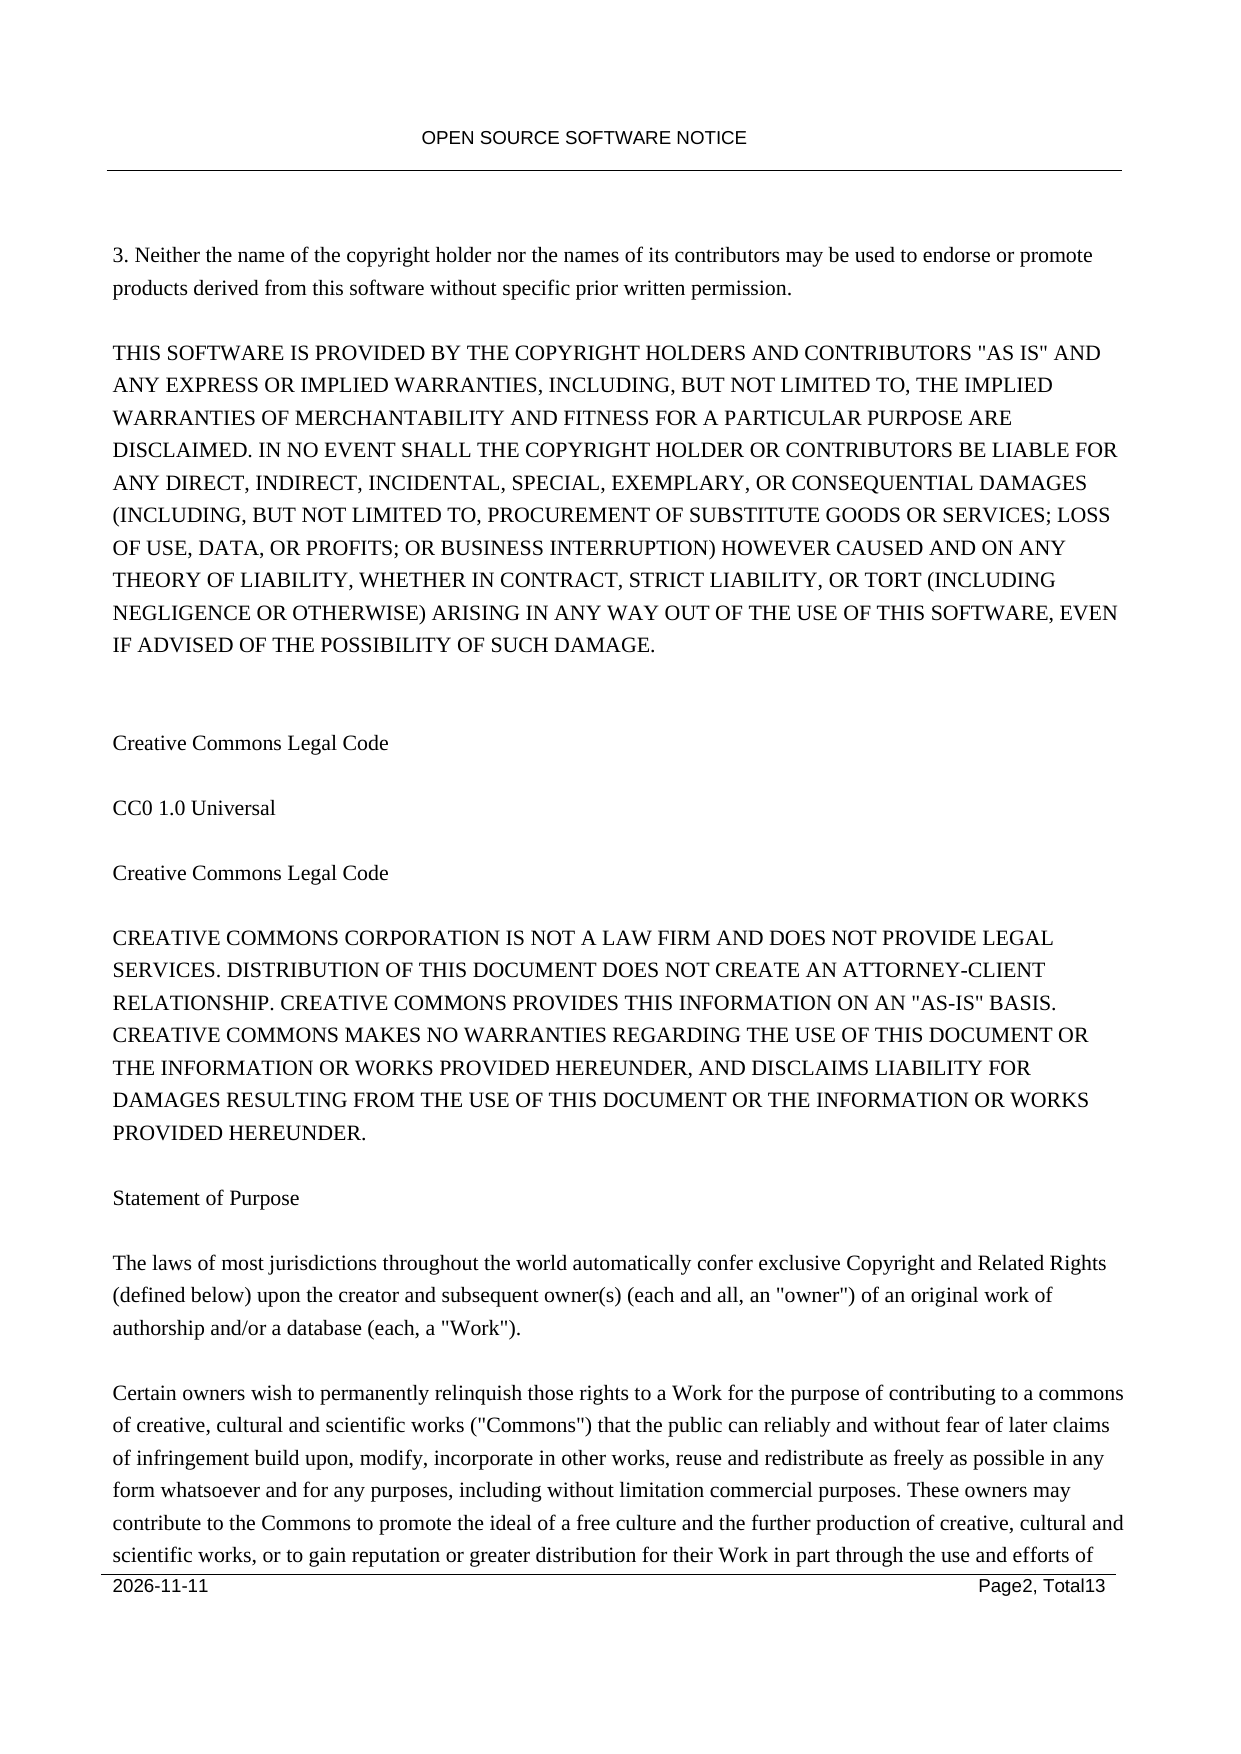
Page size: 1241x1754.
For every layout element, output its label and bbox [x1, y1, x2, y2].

text [112, 206, 1128, 1571]
